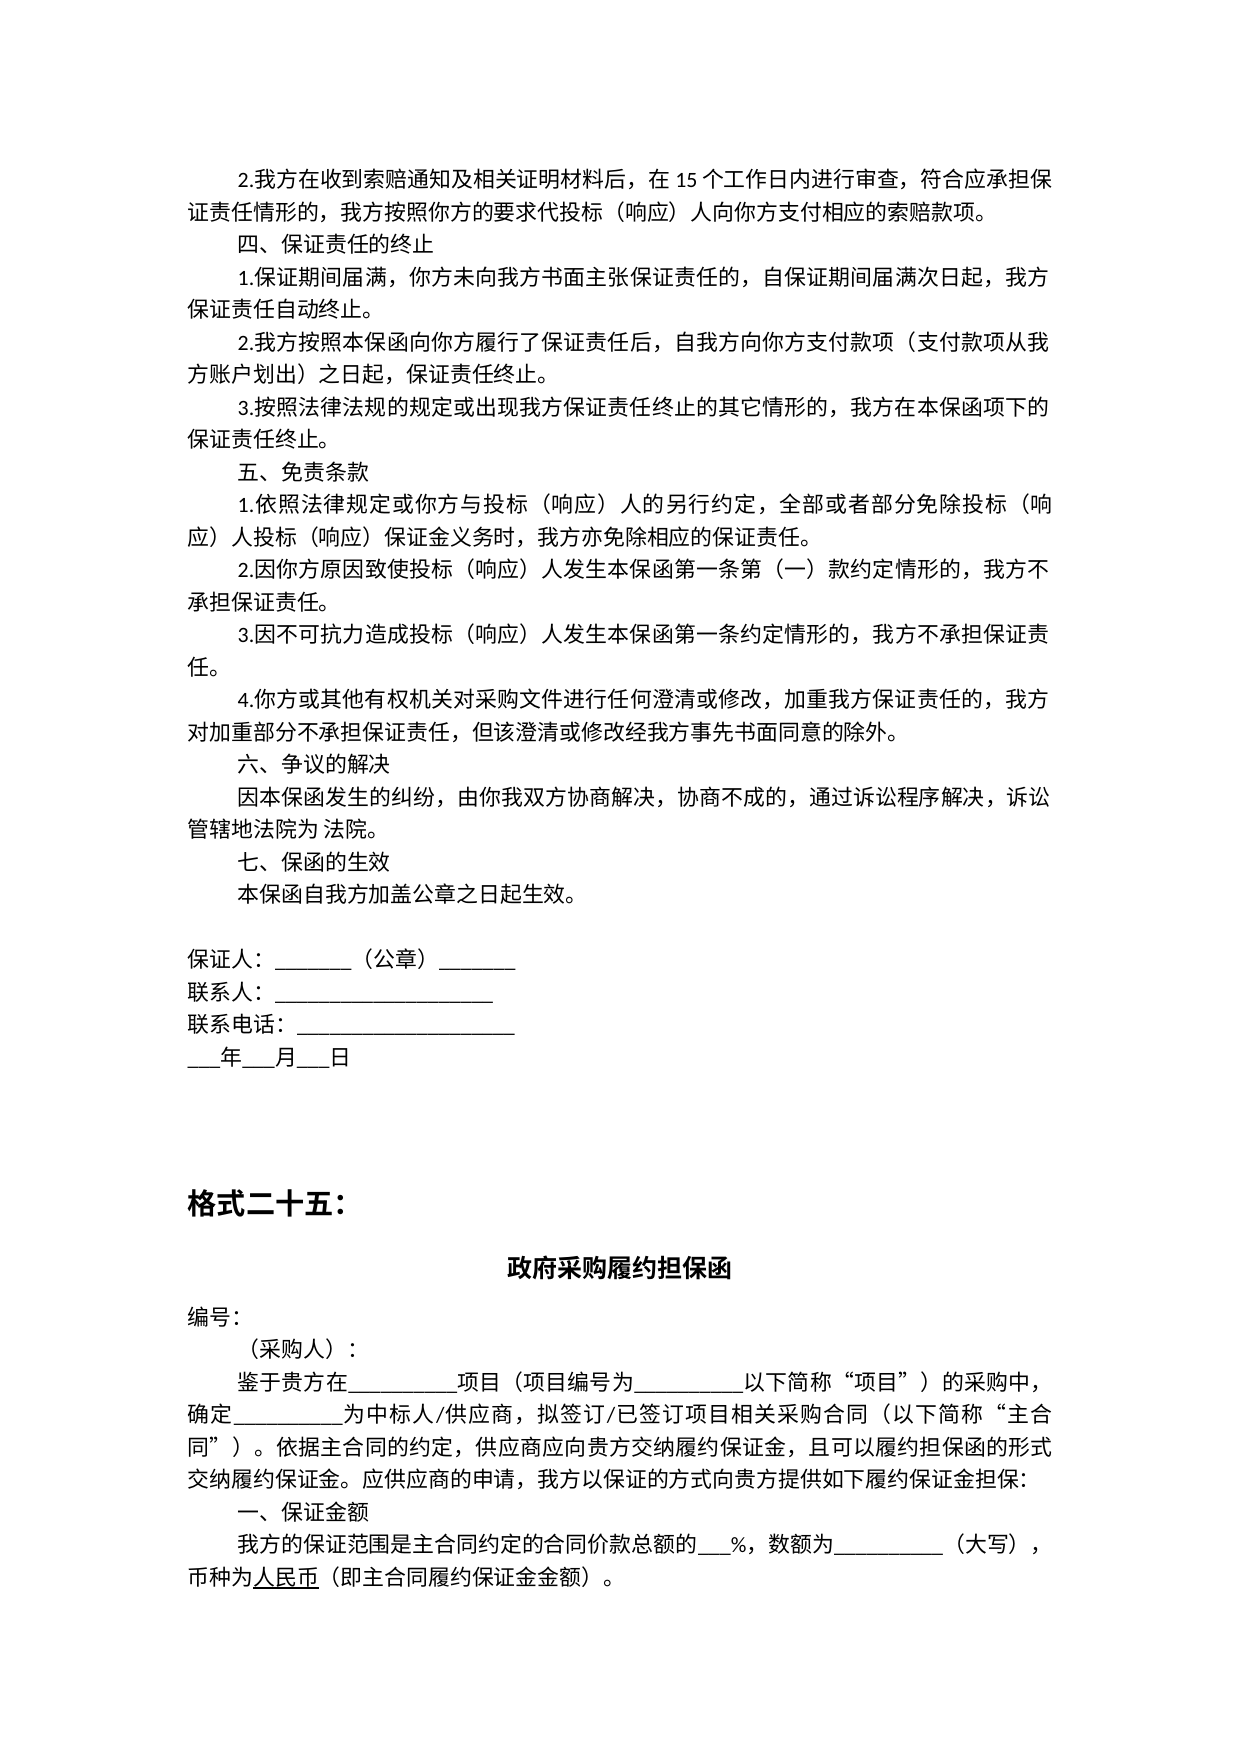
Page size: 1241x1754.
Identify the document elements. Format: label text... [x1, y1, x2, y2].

text 2.因你方原因致使投标（响应）人发生本保函第一条第（一）款约定情形的，我方不承担保证责任。 [187, 552, 1053, 617]
text 编号： [187, 1299, 1053, 1332]
text 2.我方按照本保函向你方履行了保证责任后，自我方向你方支付款项（支付款项从我方账户划出）之日起，保证责任终止。 [187, 324, 1053, 389]
text 1.保证期间届满，你方未向我方书面主张保证责任的，自保证期间届满次日起，我方保证责任自动终止。 [187, 259, 1053, 324]
text 1.依照法律规定或你方与投标（响应）人的另行约定，全部或者部分免除投标（响应）人投标（响应）保证金义务时，我方亦免除相应的保证责任。 [187, 487, 1053, 552]
text 本保函自我方加盖公章之日起生效。 [187, 877, 1053, 909]
text 因本保函发生的纠纷，由你我双方协商解决，协商不成的，通过诉讼程序解决，诉讼管辖地法院为 法院。 [187, 779, 1053, 844]
text （采购人）： [187, 1332, 1053, 1364]
text 联系电话：____________________ [187, 1007, 1053, 1039]
text ___年___月___日 [187, 1039, 1053, 1072]
text 政府采购履约担保函 [187, 1234, 1053, 1299]
text 2.我方在收到索赔通知及相关证明材料后，在15个工作日内进行审查，符合应承担保证责任情形的，我方按照你方的要求代投标（响应）人向你方支付相应的索赔款项。 [187, 162, 1053, 227]
text 联系人：____________________ [187, 974, 1053, 1007]
text 七、保函的生效 [187, 844, 1053, 877]
text 3.按照法律法规的规定或出现我方保证责任终止的其它情形的，我方在本保函项下的保证责任终止。 [187, 389, 1053, 454]
text 4.你方或其他有权机关对采购文件进行任何澄清或修改，加重我方保证责任的，我方对加重部分不承担保证责任，但该澄清或修改经我方事先书面同意的除外。 [187, 682, 1053, 747]
text 3.因不可抗力造成投标（响应）人发生本保函第一条约定情形的，我方不承担保证责任。 [187, 617, 1053, 682]
text 六、争议的解决 [187, 747, 1053, 779]
text 鉴于贵方在__________项目（项目编号为__________以下简称“项目”）的采购中，确定__________为中标人/供应商，拟签订/已签订项目相关采购合同（以下简称“主合同”）。依据主合同的约定，供应商应向贵方交纳履约保证金，且可以履约担保函的形式交纳履约保证金。应供应商的申请，我方以保证的方式向贵方提供如下履约保证金担保： [187, 1364, 1053, 1494]
text 五、免责条款 [187, 454, 1053, 487]
text 一、保证金额 [187, 1494, 1053, 1527]
text 我方的保证范围是主合同约定的合同价款总额的___%，数额为__________（大写），币种为人民币（即主合同履约保证金金额）。 [187, 1527, 1053, 1592]
text 保证人：_______（公章）_______ [187, 942, 1053, 974]
text 格式二十五： [187, 1169, 1053, 1234]
text 四、保证责任的终止 [187, 227, 1053, 259]
